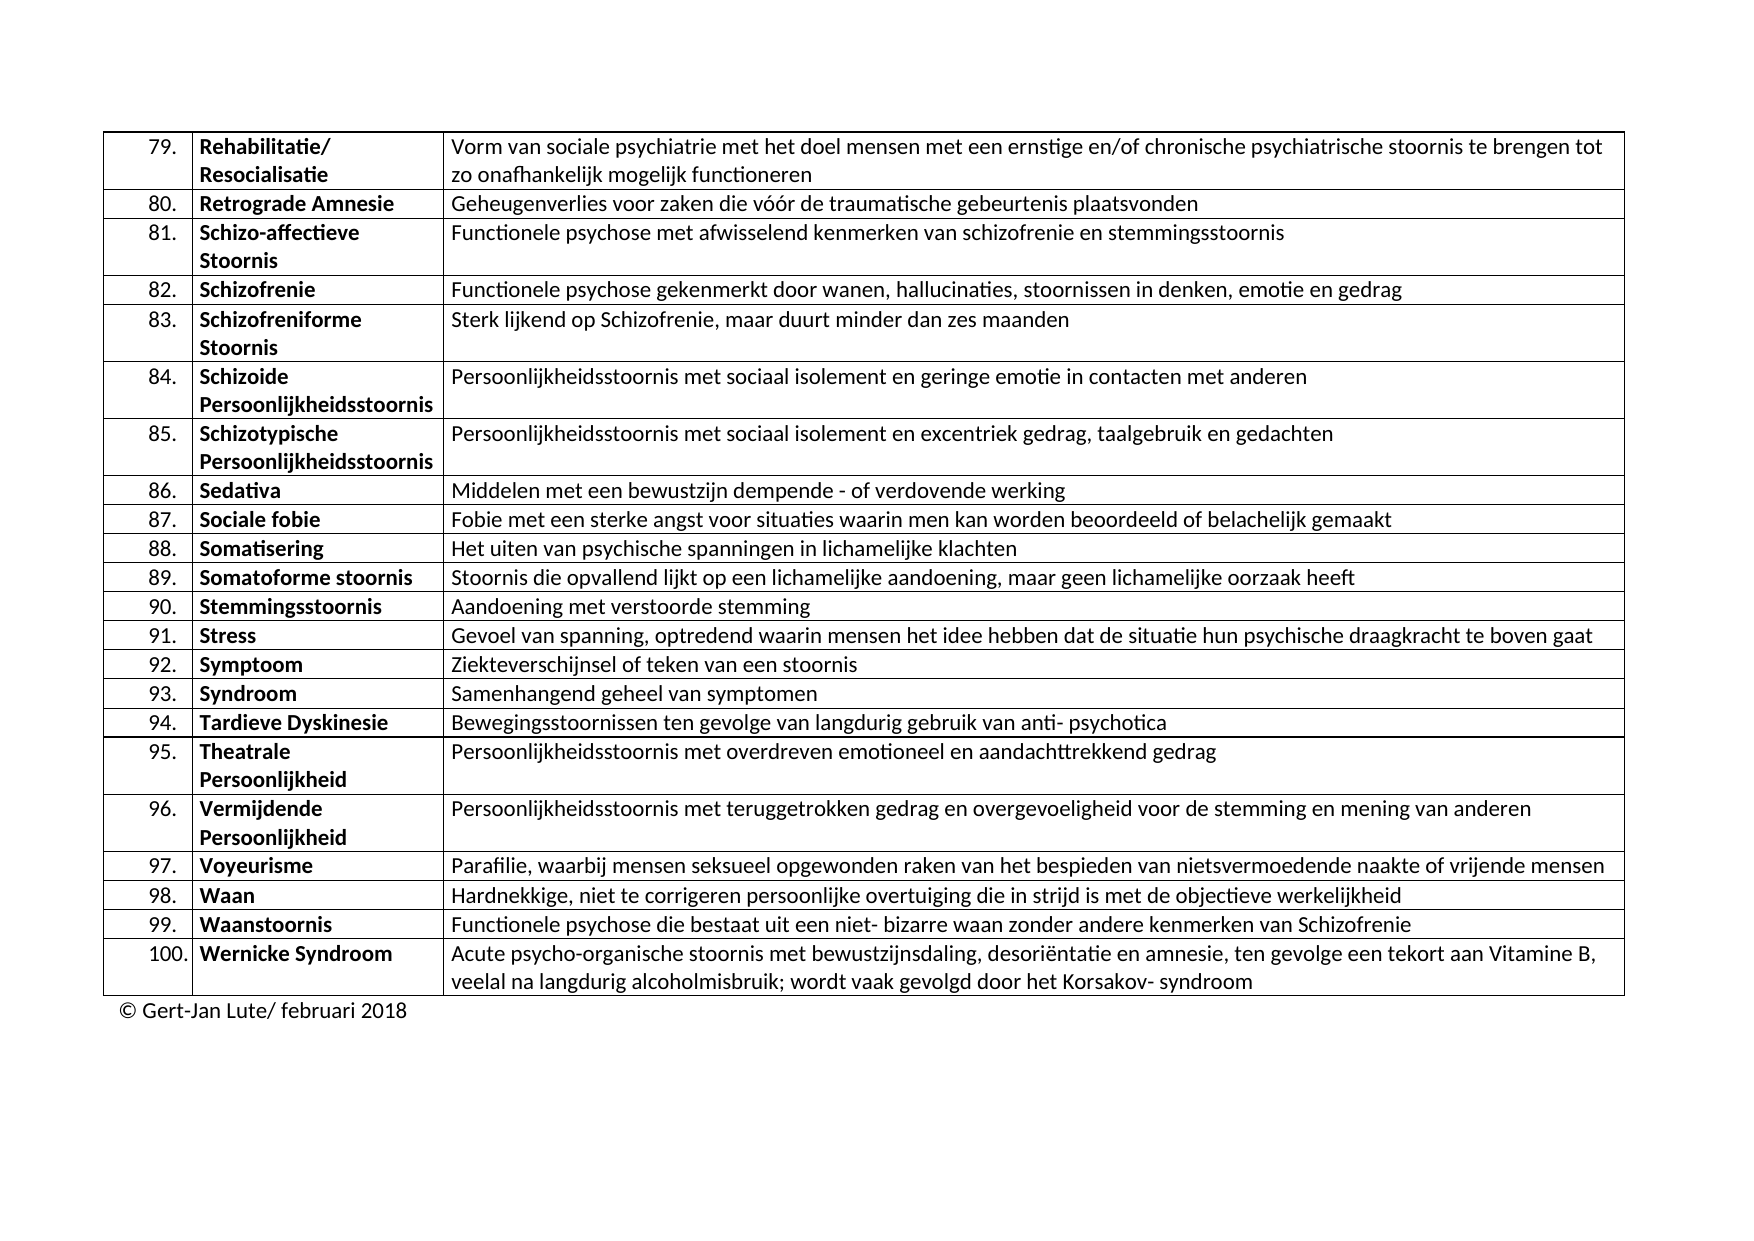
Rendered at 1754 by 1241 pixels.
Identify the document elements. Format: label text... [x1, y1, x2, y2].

table_cell [104, 738, 192, 793]
table_cell Persoonlijkheidsstoornis met overdreven emotioneel en aandachttrekkend gedrag [444, 738, 1624, 793]
text © Gert-Jan Lute/ februari 2018 [118, 996, 1606, 1024]
table_cell Stress [193, 621, 443, 649]
table_cell [104, 219, 192, 274]
table_cell [104, 709, 192, 736]
table_cell Bewegingsstoornissen ten gevolge van langdurig gebruik van anti- psychotica [444, 709, 1624, 736]
table_cell Persoonlijkheidsstoornis met sociaal isolement en geringe emotie in contacten met anderen [444, 362, 1624, 418]
table_cell Vermijdende Persoonlijkheid [193, 795, 443, 851]
table_cell [104, 679, 192, 707]
table_cell Rehabilitatie/ Resocialisatie [193, 133, 443, 188]
table_cell Stoornis die opvallend lijkt op een lichamelijke aandoening, maar geen lichamelijke oorzaak heeft [444, 563, 1624, 591]
table_cell Schizo-affectieve Stoornis [193, 219, 443, 274]
table_cell Schizoide Persoonlijkheidsstoornis [193, 362, 443, 418]
table_cell Aandoening met verstoorde stemming [444, 592, 1624, 620]
table_cell Acute psycho-organische stoornis met bewustzijnsdaling, desoriëntatie en amnesie, ten gevolge een tekort aan Vitamine B, veelal na langdurig alcoholmisbruik; wordt vaak gevolgd door het Korsakov- syndroom [444, 939, 1624, 995]
table_cell Somatoforme stoornis [193, 563, 443, 591]
table_cell Samenhangend geheel van symptomen [444, 679, 1624, 707]
table_cell [104, 190, 192, 217]
table_cell Theatrale Persoonlijkheid [193, 738, 443, 793]
table_cell Vorm van sociale psychiatrie met het doel mensen met een ernstige en/of chronische psychiatrische stoornis te brengen tot zo onafhankelijk mogelijk functioneren [444, 133, 1624, 188]
table_cell [104, 650, 192, 678]
table_cell [104, 534, 192, 562]
table_cell Functionele psychose die bestaat uit een niet- bizarre waan zonder andere kenmerken van Schizofrenie [444, 910, 1624, 938]
table_cell [104, 795, 192, 851]
table_cell Het uiten van psychische spanningen in lichamelijke klachten [444, 534, 1624, 562]
table_cell Waan [193, 881, 443, 909]
table_cell Schizofreniforme Stoornis [193, 305, 443, 361]
table_cell Functionele psychose gekenmerkt door wanen, hallucinaties, stoornissen in denken, emotie en gedrag [444, 276, 1624, 304]
table_cell [104, 852, 192, 880]
table_cell [104, 362, 192, 418]
table_cell Geheugenverlies voor zaken die vóór de traumatische gebeurtenis plaatsvonden [444, 190, 1624, 217]
table_cell Symptoom [193, 650, 443, 678]
table_cell Tardieve Dyskinesie [193, 709, 443, 736]
table_cell [104, 505, 192, 533]
table_cell Schizofrenie [193, 276, 443, 304]
table_cell Sterk lijkend op Schizofrenie, maar duurt minder dan zes maanden [444, 305, 1624, 361]
table_cell [104, 592, 192, 620]
table_cell Ziekteverschijnsel of teken van een stoornis [444, 650, 1624, 678]
table_cell Schizotypische Persoonlijkheidsstoornis [193, 419, 443, 475]
table_cell [104, 939, 192, 995]
table_cell [104, 419, 192, 475]
table_cell Retrograde Amnesie [193, 190, 443, 217]
table_cell [104, 133, 192, 188]
table_cell Syndroom [193, 679, 443, 707]
table_cell Functionele psychose met afwisselend kenmerken van schizofrenie en stemmingsstoornis [444, 219, 1624, 274]
table_cell Voyeurisme [193, 852, 443, 880]
table_cell Sociale fobie [193, 505, 443, 533]
table_cell Fobie met een sterke angst voor situaties waarin men kan worden beoordeeld of belachelijk gemaakt [444, 505, 1624, 533]
table_cell [104, 276, 192, 304]
table_cell [104, 305, 192, 361]
table_cell Parafilie, waarbij mensen seksueel opgewonden raken van het bespieden van nietsvermoedende naakte of vrijende mensen [444, 852, 1624, 880]
table_cell Gevoel van spanning, optredend waarin mensen het idee hebben dat de situatie hun psychische draagkracht te boven gaat [444, 621, 1624, 649]
table_cell Somatisering [193, 534, 443, 562]
table_cell Persoonlijkheidsstoornis met sociaal isolement en excentriek gedrag, taalgebruik en gedachten [444, 419, 1624, 475]
table_cell [104, 476, 192, 504]
table_cell [104, 563, 192, 591]
table_cell [104, 910, 192, 938]
table_cell [104, 621, 192, 649]
table_cell Persoonlijkheidsstoornis met teruggetrokken gedrag en overgevoeligheid voor de stemming en mening van anderen [444, 795, 1624, 851]
table_cell Sedativa [193, 476, 443, 504]
table_cell Stemmingsstoornis [193, 592, 443, 620]
table_cell Waanstoornis [193, 910, 443, 938]
table_cell [104, 881, 192, 909]
table_cell Middelen met een bewustzijn dempende - of verdovende werking [444, 476, 1624, 504]
table_cell Hardnekkige, niet te corrigeren persoonlijke overtuiging die in strijd is met de objectieve werkelijkheid [444, 881, 1624, 909]
table_cell Wernicke Syndroom [193, 939, 443, 995]
